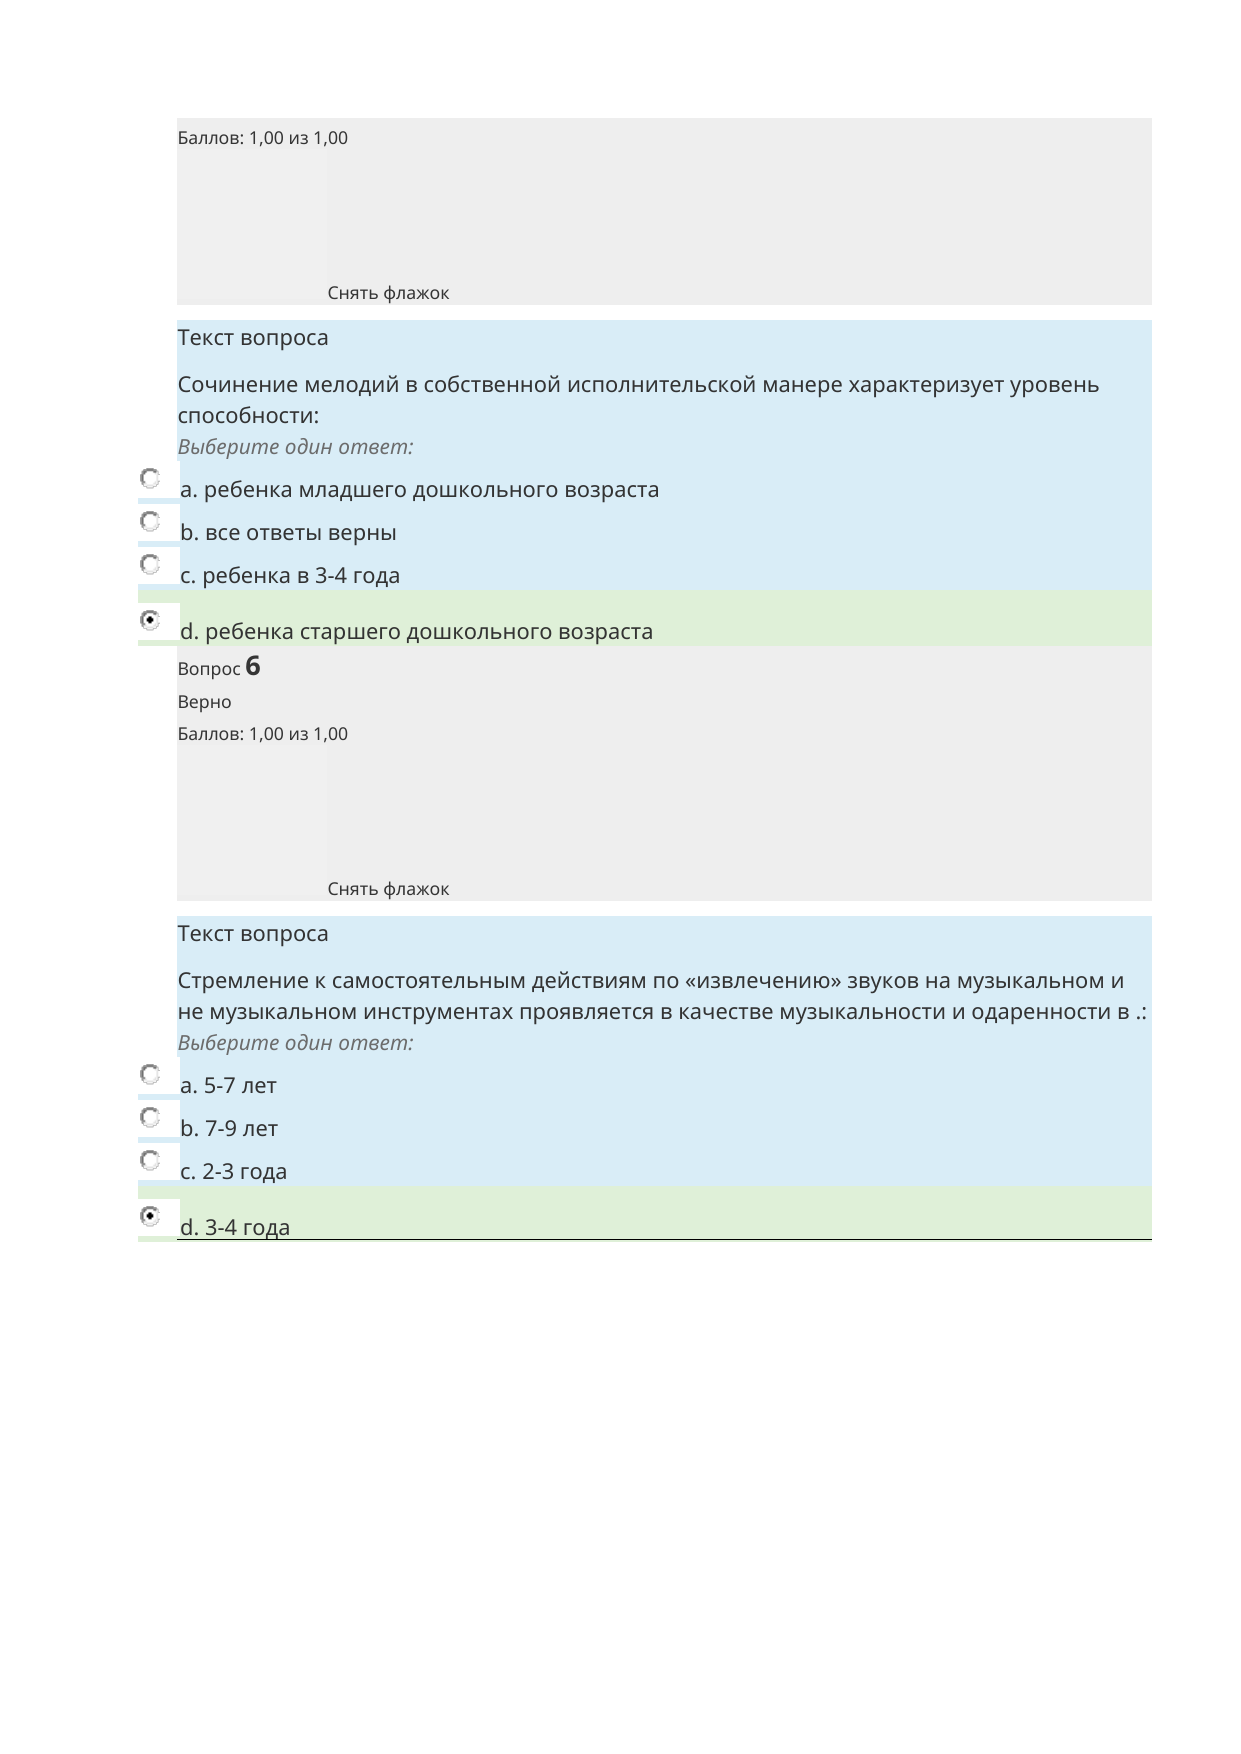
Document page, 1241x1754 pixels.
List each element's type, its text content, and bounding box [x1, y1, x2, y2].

text d. 3-4 года [138, 1186, 1152, 1242]
text Баллов: 1,00 из 1,00 [177, 118, 1152, 149]
text c. 2-3 года [138, 1143, 1152, 1186]
text Верно [177, 683, 1152, 714]
text Стремление к самостоятельным действиям по «извлечению» звуков на музыкальном и не музыкальном инструментах проявляется в качестве музыкальности и одаренности в .: [177, 963, 1152, 1026]
text Сочинение мелодий в собственной исполнительской манере характеризует уровень способности: [177, 367, 1152, 430]
text Выберите один ответ: [177, 1026, 1152, 1057]
text Текст вопроса [177, 916, 1152, 948]
text a. 5-7 лет [138, 1057, 1152, 1100]
text Выберите один ответ: [177, 430, 1152, 461]
text c. ребенка в 3-4 года [138, 547, 1152, 590]
text Баллов: 1,00 из 1,00 [177, 714, 1152, 745]
text Текст вопроса [177, 320, 1152, 352]
text d. ребенка старшего дошкольного возраста [138, 590, 1152, 646]
text a. ребенка младшего дошкольного возраста [138, 461, 1152, 504]
text Снять флажок [177, 745, 1152, 901]
text b. 7-9 лет [138, 1100, 1152, 1143]
text Вопрос 6 [177, 646, 1152, 683]
text b. все ответы верны [138, 504, 1152, 547]
text Снять флажок [177, 149, 1152, 305]
